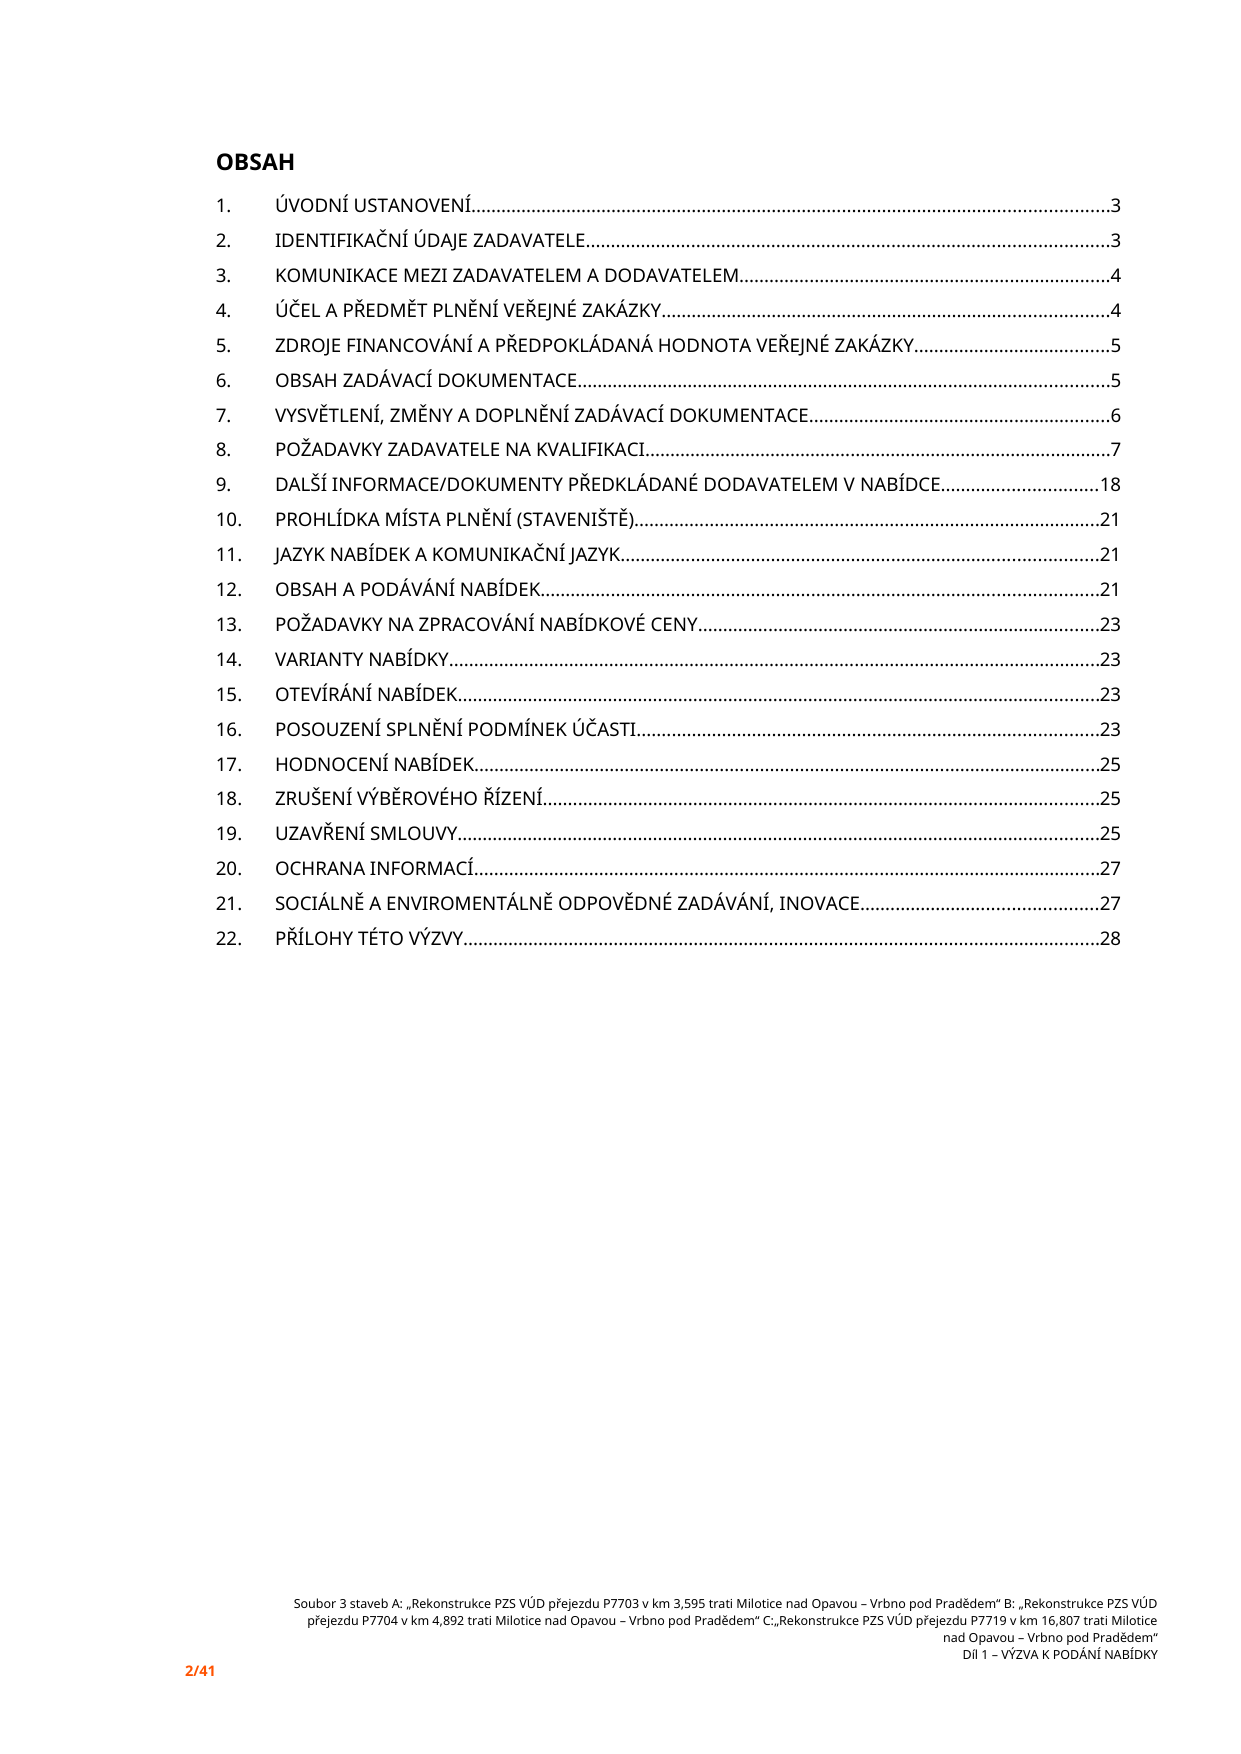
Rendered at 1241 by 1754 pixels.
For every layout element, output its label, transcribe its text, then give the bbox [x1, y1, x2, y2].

text 20. OCHRANA INFORMACÍ 27 [216, 856, 1122, 881]
text 17. HODNOCENÍ NABÍDEK 25 [216, 751, 1122, 776]
text 11. JAZYK NABÍDEK A KOMUNIKAČNÍ JAZYK 21 [216, 541, 1122, 567]
text 4. ÚČEL A PŘEDMĚT PLNĚNÍ VEŘEJNÉ ZAKÁZKY 4 [216, 297, 1122, 323]
text 1. ÚVODNÍ USTANOVENÍ 3 [216, 192, 1122, 218]
text 14. VARIANTY NABÍDKY 23 [216, 646, 1122, 672]
text 22. PŘÍLOHY TÉTO VÝZVY 28 [216, 925, 1122, 951]
text 2. IDENTIFIKAČNÍ ÚDAJE ZADAVATELE 3 [216, 227, 1122, 253]
text 21. SOCIÁLNĚ A ENVIROMENTÁLNĚ ODPOVĚDNÉ ZADÁVÁNÍ, INOVACE 27 [216, 890, 1122, 916]
text 10. PROHLÍDKA MÍSTA PLNĚNÍ (STAVENIŠTĚ) 21 [216, 507, 1122, 532]
text 5. ZDROJE FINANCOVÁNÍ A PŘEDPOKLÁDANÁ HODNOTA VEŘEJNÉ ZAKÁZKY 5 [216, 332, 1122, 358]
text 3. KOMUNIKACE MEZI ZADAVATELEM a DODAVATELEM 4 [216, 262, 1122, 288]
text 15. OTEVÍRÁNÍ NABÍDEK 23 [216, 681, 1122, 707]
text 12. OBSAH A PODÁVÁNÍ NABÍDEK 21 [216, 576, 1122, 602]
text 19. UZAVŘENÍ SMLOUVY 25 [216, 821, 1122, 846]
text 16. POSOUZENÍ SPLNĚNÍ PODMÍNEK ÚČASTI 23 [216, 716, 1122, 741]
text 8. POŽADAVKY ZADAVATELE NA KVALIFIKACI 7 [216, 437, 1122, 462]
text 6. OBSAH ZADÁVACÍ DOKUMENTACE 5 [216, 367, 1122, 392]
text 9. DALŠÍ INFORMACE/DOKUMENTY PŘEDKLÁDANÉ DODAVATELEM V NABÍDCE 18 [216, 472, 1122, 497]
text 7. VYSVĚTLENÍ, ZMĚNY A DOPLNĚNÍ ZADÁVACÍ DOKUMENTACE 6 [216, 402, 1122, 427]
text 13. POŽADAVKY NA ZPRACOVÁNÍ NABÍDKOVÉ CENY 23 [216, 611, 1122, 637]
text 18. ZRUŠENÍ VÝBĚROVÉHO ŘÍZENÍ 25 [216, 786, 1122, 811]
text Obsah [216, 146, 1122, 177]
